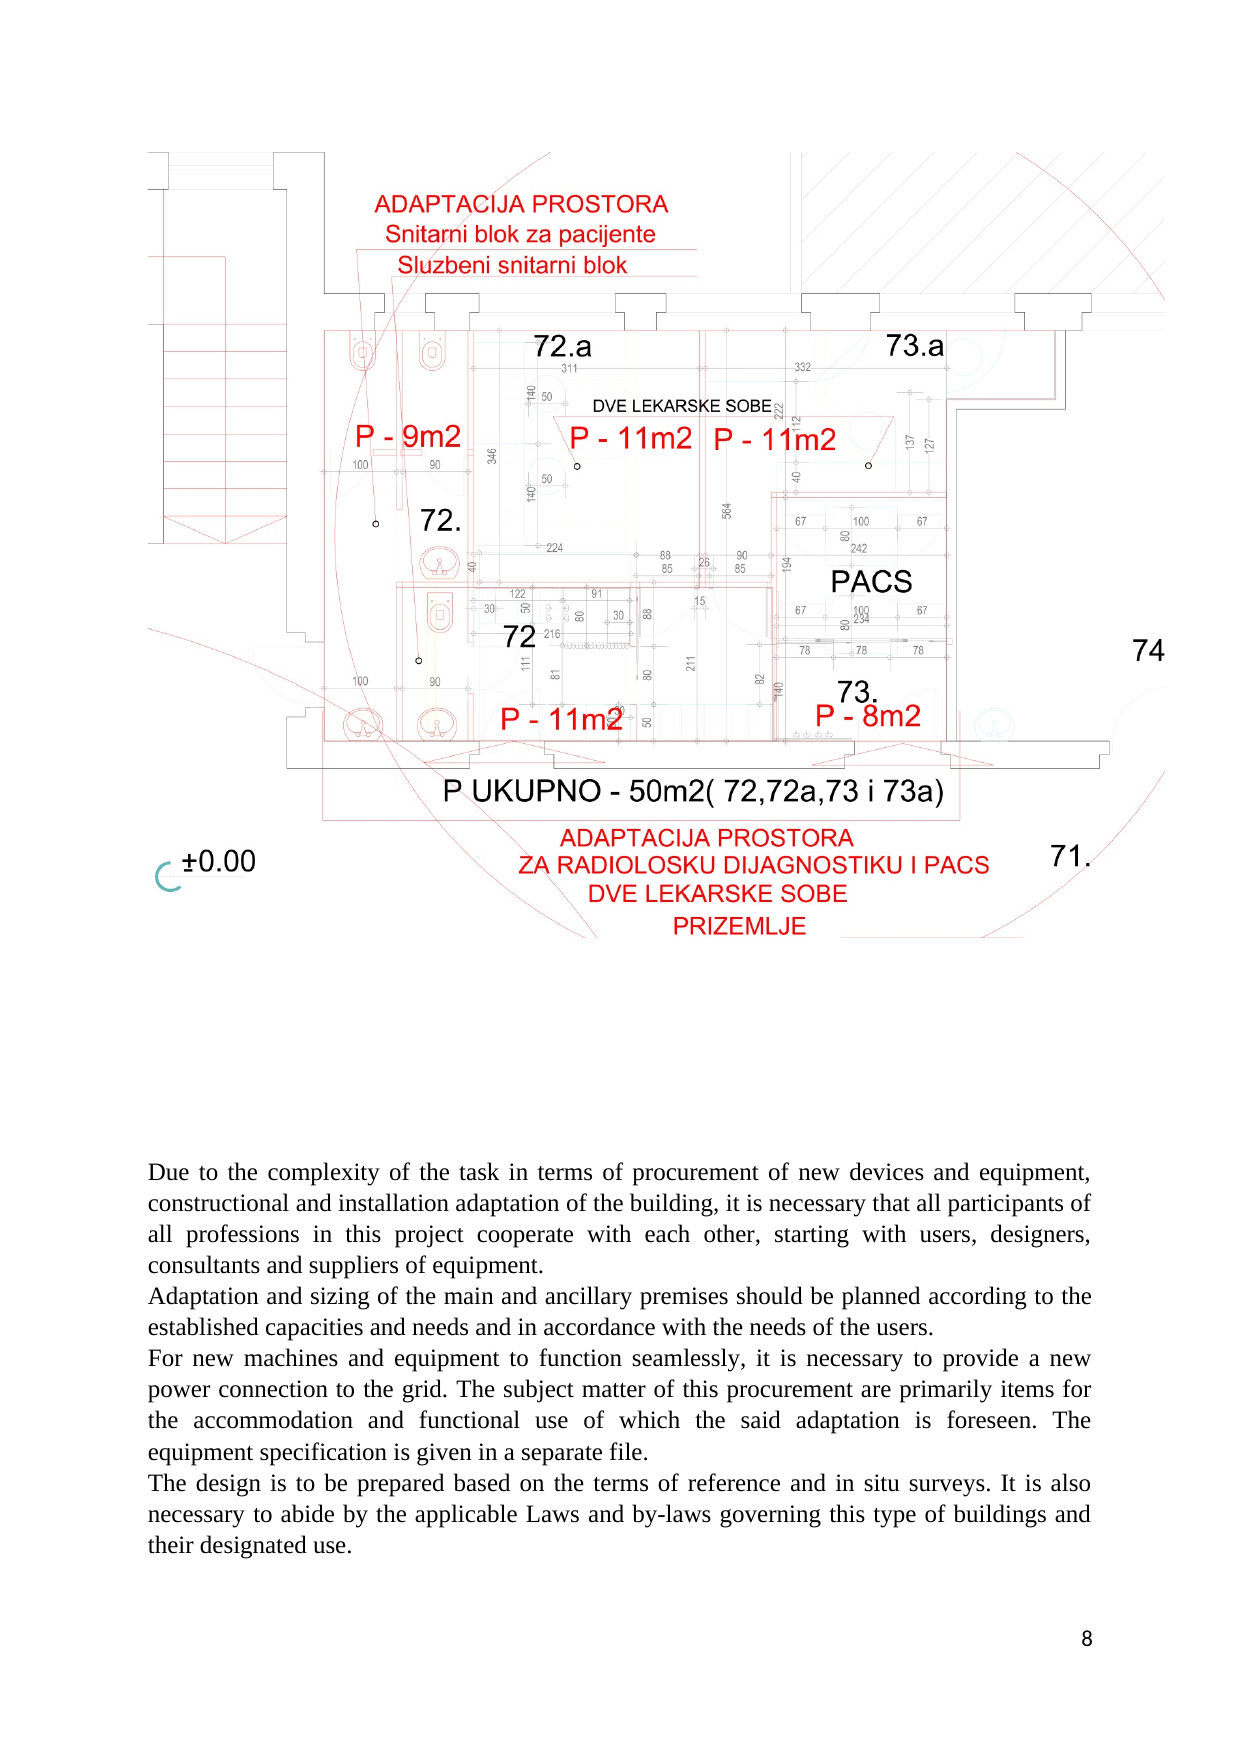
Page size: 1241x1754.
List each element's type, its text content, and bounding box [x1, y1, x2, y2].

picture [147, 152, 1165, 938]
text The design is to be prepared based on the terms of reference and in situ surveys. It is also necessary to abide by the applicable Laws and by-laws governing this type of buildings and their designated use. [148, 1468, 1093, 1558]
text For new machines and equipment to function seamlessly, it is necessary to provide a new power connection to the grid. The subject matter of this procurement are primarily items for the accommodation and functional use of which the said adaptation is foreseen. The equipment specification is given in a separate file. [148, 1343, 1093, 1465]
text Adaptation and sizing of the main and ancillary premises should be planned according to the established capacities and needs and in accordance with the needs of the users. [148, 1281, 1093, 1341]
text Due to the complexity of the task in terms of procurement of new devices and equipment, constructional and installation adaptation of the building, it is necessary that all participants of all professions in this project cooperate with each other, starting with users, designers, consultants and suppliers of equipment. [148, 1157, 1093, 1279]
